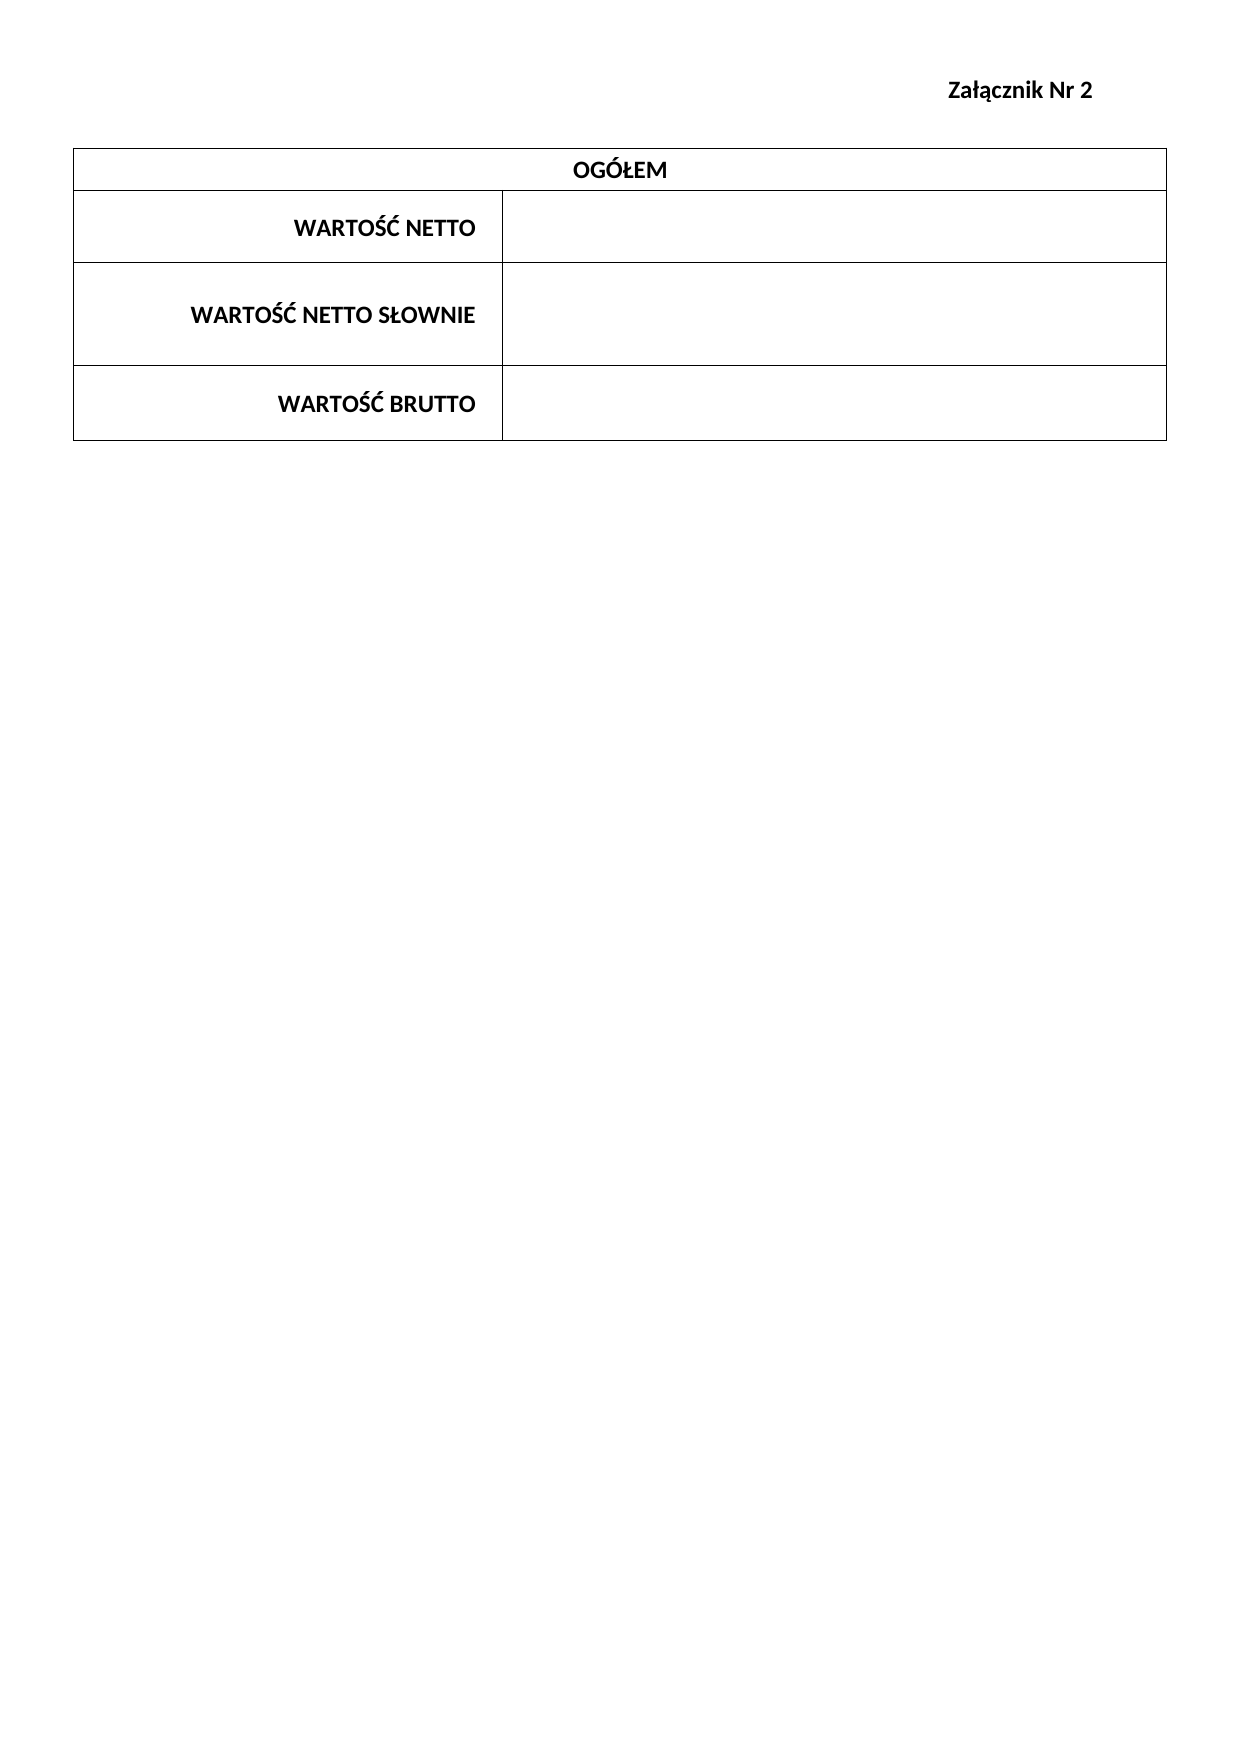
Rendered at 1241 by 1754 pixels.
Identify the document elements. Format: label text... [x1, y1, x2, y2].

table_cell WARTOŚĆ NETTO SŁOWNIE [74, 263, 502, 365]
table_cell [503, 191, 1166, 262]
table_cell [503, 263, 1166, 365]
table_cell WARTOŚĆ BRUTTO [74, 366, 502, 439]
table_header OGÓŁEM [74, 149, 1166, 190]
table_cell [503, 366, 1166, 439]
table_cell WARTOŚĆ NETTO [74, 191, 502, 262]
